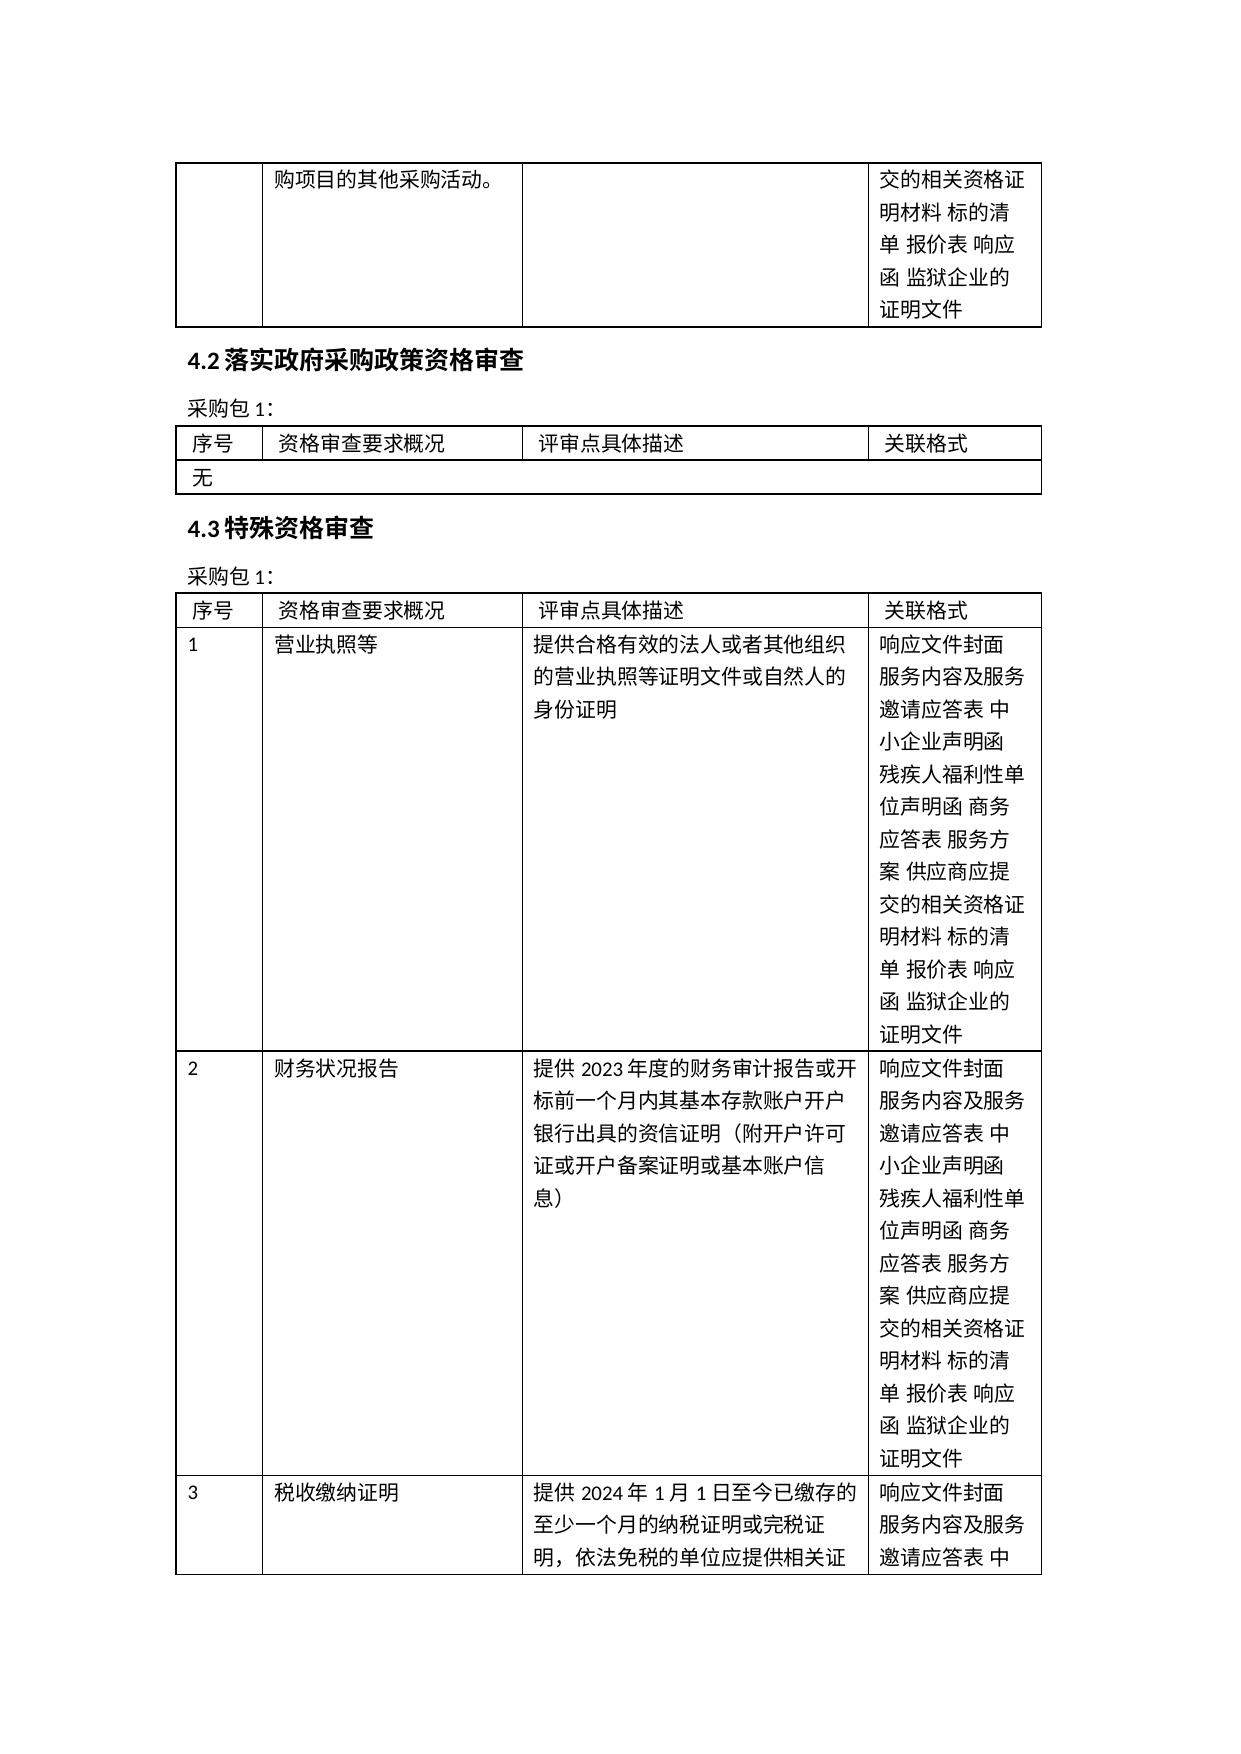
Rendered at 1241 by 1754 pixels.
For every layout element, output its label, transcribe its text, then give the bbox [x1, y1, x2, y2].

table_header 评审点具体描述 [523, 594, 868, 626]
table_cell 响应文件封面 服务内容及服务邀请应答表 中小企业声明函 残疾人福利性单位声明函 商务应答表 服务方案 供应商应提交的相关资格证明材料 标的清单 报价表 响应函 监狱企业的证明文件 [869, 628, 1041, 1050]
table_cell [523, 1476, 868, 1573]
text 4.2落实政府采购政策资格审查 [187, 328, 1053, 393]
table_header 资格审查要求概况 [263, 594, 522, 626]
table_cell 财务状况报告 [263, 1052, 522, 1474]
table_cell 无 [177, 461, 1041, 493]
table_header 关联格式 [869, 594, 1041, 626]
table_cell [869, 1476, 1041, 1573]
table_header 评审点具体描述 [523, 427, 868, 459]
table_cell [869, 164, 1041, 326]
table_cell 2 [177, 1052, 262, 1474]
text 4.3特殊资格审查 [187, 495, 1053, 560]
table_cell 提供合格有效的法人或者其他组织的营业执照等证明文件或自然人的身份证明 [523, 628, 868, 1050]
table_cell 3 [177, 1476, 262, 1573]
text 采购包1： [187, 393, 1053, 425]
table_header 资格审查要求概况 [263, 427, 522, 459]
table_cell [263, 164, 522, 326]
table_cell 提供 2023 年度的财务审计报告或开标前一个月内其基本存款账户开户银行出具的资信证明（附开户许可证或开户备案证明或基本账户信息） [523, 1052, 868, 1474]
table_cell 响应文件封面 服务内容及服务邀请应答表 中小企业声明函 残疾人福利性单位声明函 商务应答表 服务方案 供应商应提交的相关资格证明材料 标的清单 报价表 响应函 监狱企业的证明文件 [869, 1052, 1041, 1474]
table_cell 营业执照等 [263, 628, 522, 1050]
table_header 关联格式 [869, 427, 1041, 459]
table_cell 3 [177, 164, 262, 326]
text 采购包1： [187, 560, 1053, 592]
table_header 序号 [177, 427, 262, 459]
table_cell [523, 164, 868, 326]
table_cell 税收缴纳证明 [263, 1476, 522, 1573]
table_cell 1 [177, 628, 262, 1050]
table_header 序号 [177, 594, 262, 626]
